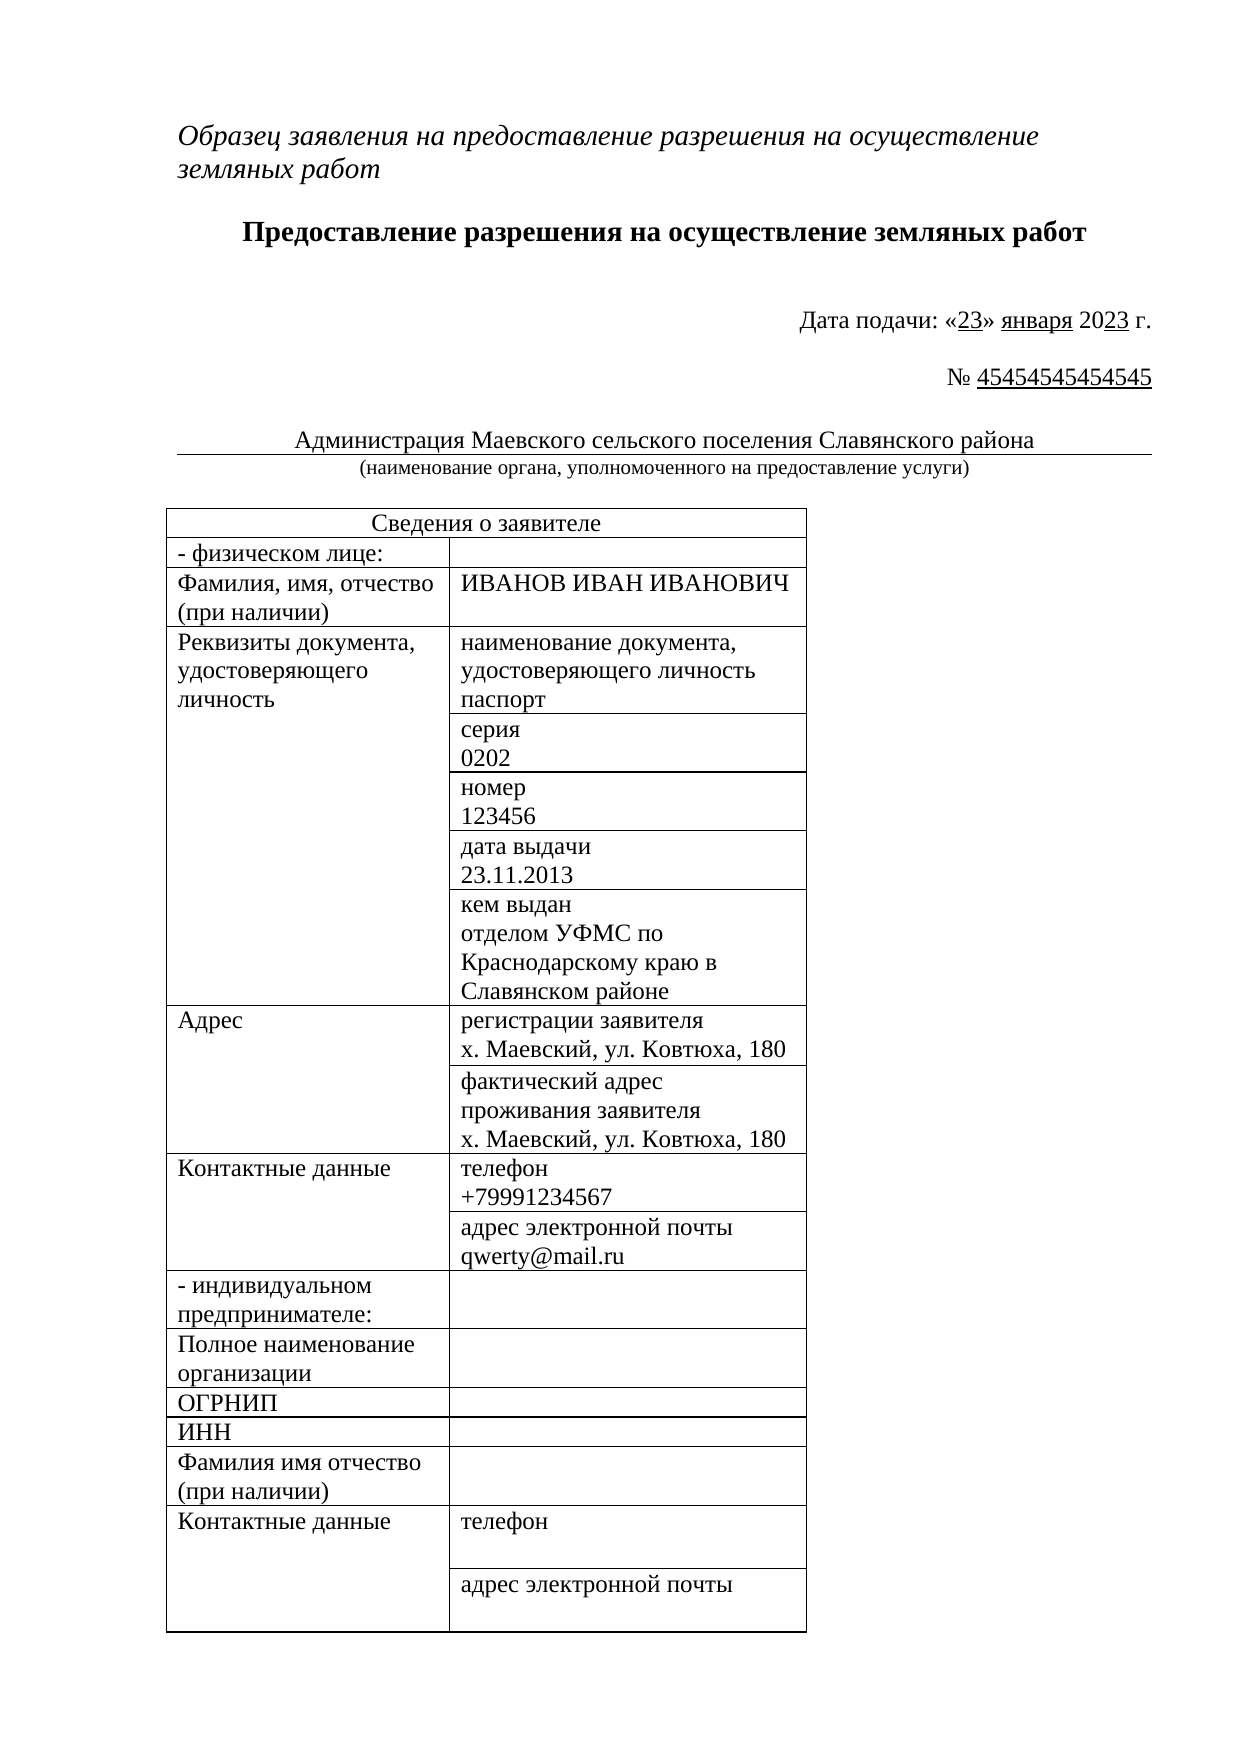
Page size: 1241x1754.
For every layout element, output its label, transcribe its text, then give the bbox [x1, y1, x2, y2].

table_cell [450, 1271, 806, 1328]
table_cell (наименование органа, уполномоченного на предоставление услуги) [177, 455, 1152, 479]
table_cell [450, 1388, 806, 1416]
table_cell [450, 1418, 806, 1446]
table_cell ИВАНОВ ИВАН ИВАНОВИЧ [450, 568, 806, 626]
table_cell Фамилия имя отчество (при наличии) [167, 1447, 449, 1505]
table_header Сведения о заявителе [167, 509, 806, 537]
table_cell [450, 1447, 806, 1505]
table_cell адрес электронной почты qwerty@mail.ru [450, 1212, 806, 1269]
text Предоставление разрешения на осуществление земляных работ [177, 214, 1152, 247]
table_cell Фамилия, имя, отчество (при наличии) [167, 568, 449, 626]
table_header Администрация Маевского сельского поселения Славянского района [177, 425, 1152, 453]
table_cell дата выдачи 23.11.2013 [450, 831, 806, 888]
text № 45454545454545 [177, 362, 1152, 391]
table_cell телефон [450, 1506, 806, 1568]
table_cell адрес электронной почты [450, 1569, 806, 1631]
table_cell ИНН [167, 1418, 449, 1446]
text Образец заявления на предоставление разрешения на осуществление земляных работ [177, 118, 1152, 185]
table_cell [450, 538, 806, 567]
table_cell номер 123456 [450, 773, 806, 830]
table_cell Реквизиты документа, удостоверяющего личность [167, 627, 449, 1004]
table_cell Полное наименование организации [167, 1329, 449, 1387]
text Дата подачи: «23» января 2023 г. [177, 305, 1152, 334]
table_cell ОГРНИП [167, 1388, 449, 1416]
table_cell фактический адрес проживания заявителя х. Маевский, ул. Ковтюха, 180 [450, 1066, 806, 1152]
table_cell Контактные данные [167, 1506, 449, 1631]
table_cell - индивидуальном предпринимателе: [167, 1271, 449, 1328]
table_cell кем выдан отделом УФМС по Краснодарскому краю в Славянском районе [450, 890, 806, 1004]
table_cell Контактные данные [167, 1154, 449, 1269]
table_cell наименование документа, удостоверяющего личность паспорт [450, 627, 806, 713]
table_cell телефон +79991234567 [450, 1154, 806, 1211]
table_cell [450, 1329, 806, 1387]
table_cell - физическом лице: [167, 538, 449, 567]
table_cell Адрес [167, 1006, 449, 1152]
table_cell серия 0202 [450, 714, 806, 771]
table_cell регистрации заявителя х. Маевский, ул. Ковтюха, 180 [450, 1006, 806, 1065]
